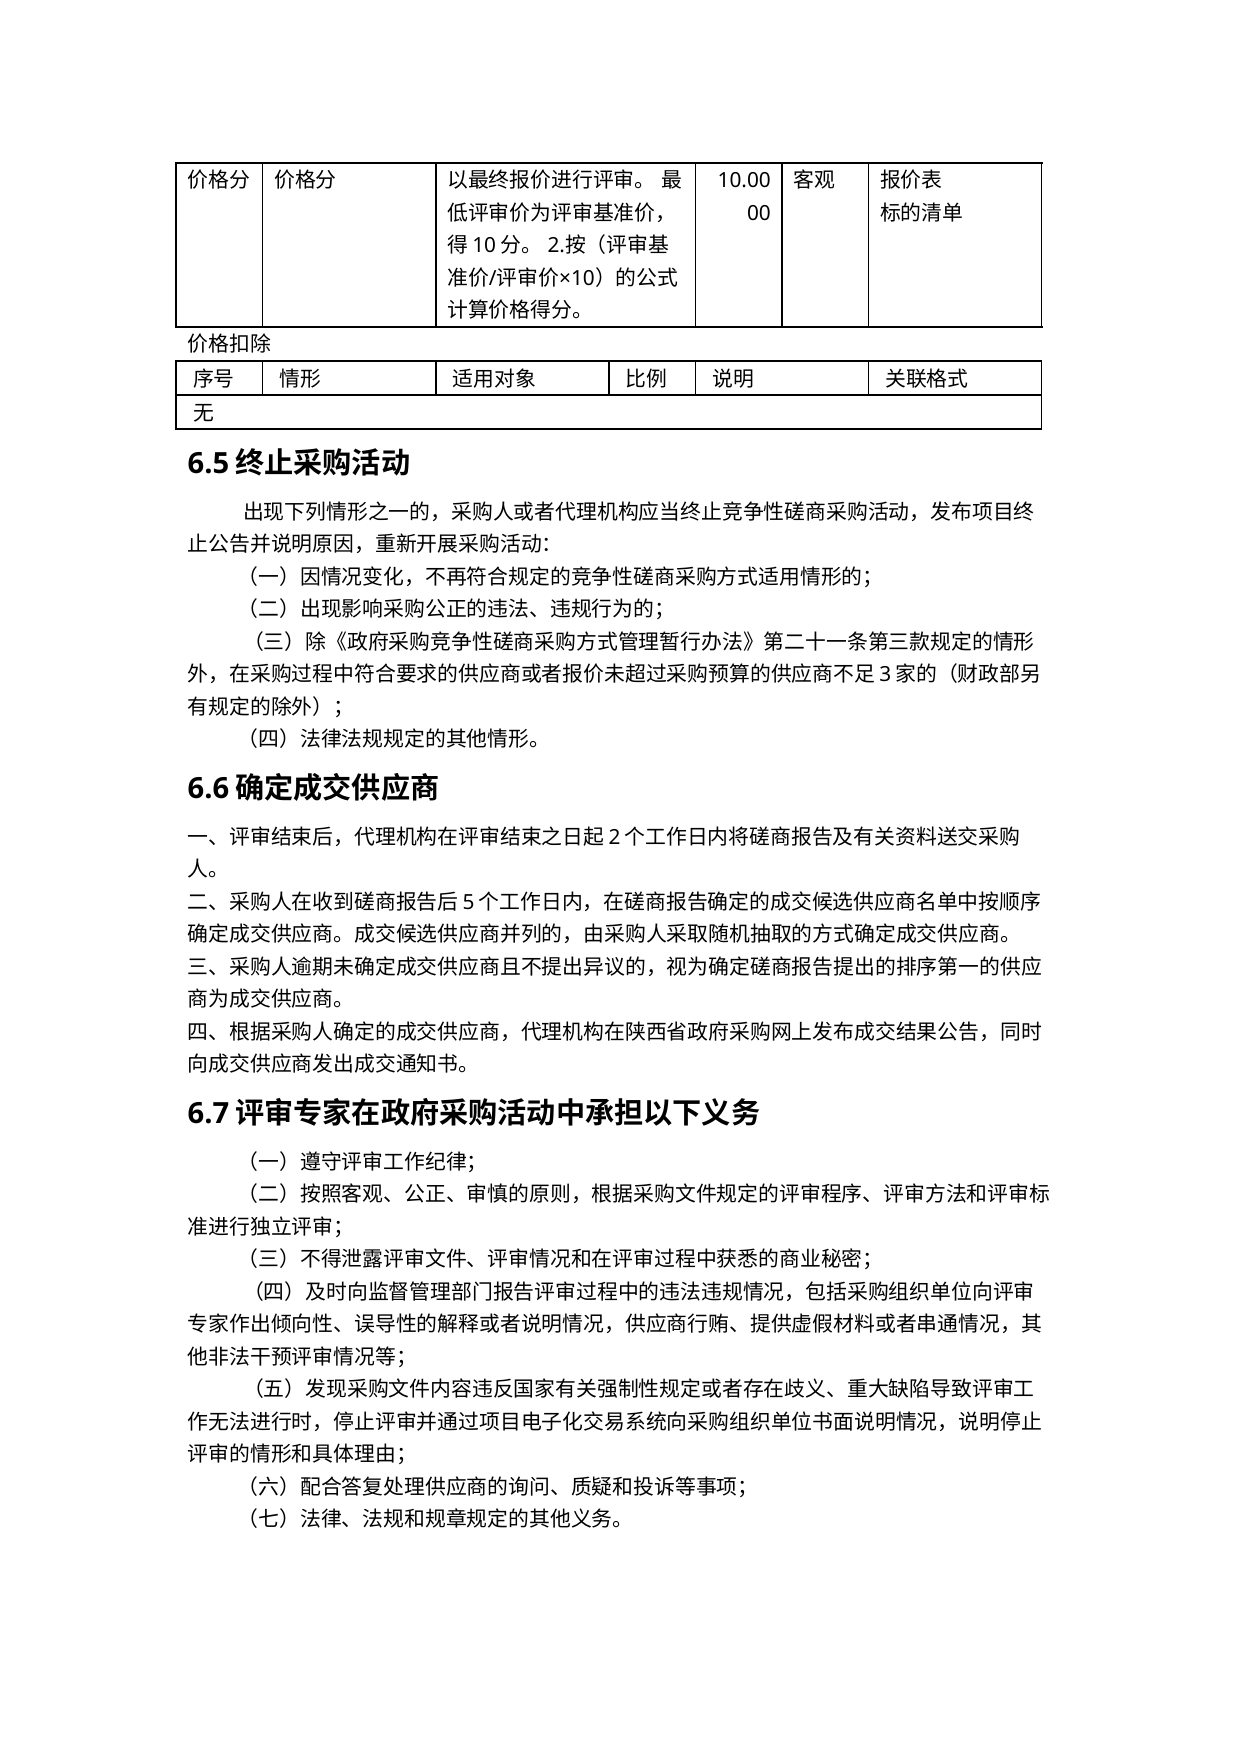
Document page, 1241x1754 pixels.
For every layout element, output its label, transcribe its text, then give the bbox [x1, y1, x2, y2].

text 价格扣除 [187, 328, 1053, 360]
text 出现下列情形之一的，采购人或者代理机构应当终止竞争性磋商采购活动，发布项目终止公告并说明原因，重新开展采购活动： [187, 495, 1053, 560]
table_header 情形 [263, 362, 435, 394]
text （一）遵守评审工作纪律； [187, 1145, 1053, 1177]
text （一）因情况变化，不再符合规定的竞争性磋商采购方式适用情形的； [187, 560, 1053, 592]
text 6.5终止采购活动 [187, 430, 1053, 495]
text （四）及时向监督管理部门报告评审过程中的违法违规情况，包括采购组织单位向评审专家作出倾向性、误导性的解释或者说明情况，供应商行贿、提供虚假材料或者串通情况，其他非法干预评审情况等； [187, 1275, 1053, 1372]
table_cell 报价表 标的清单 [869, 164, 1041, 326]
table_header 序号 [177, 362, 262, 394]
text （四）法律法规规定的其他情形。 [187, 722, 1053, 755]
text （三）除《政府采购竞争性磋商采购方式管理暂行办法》第二十一条第三款规定的情形外，在采购过程中符合要求的供应商或者报价未超过采购预算的供应商不足3家的（财政部另有规定的除外）； [187, 625, 1053, 722]
text 四、根据采购人确定的成交供应商，代理机构在陕西省政府采购网上发布成交结果公告，同时向成交供应商发出成交通知书。 [187, 1015, 1053, 1080]
table_header 比例 [610, 362, 695, 394]
text （三）不得泄露评审文件、评审情况和在评审过程中获悉的商业秘密； [187, 1242, 1053, 1275]
table_cell 客观 [783, 164, 868, 326]
text （七）法律、法规和规章规定的其他义务。 [187, 1502, 1053, 1535]
table_cell 价格分 [177, 164, 262, 326]
table_cell 价格分 [263, 164, 435, 326]
text 6.6确定成交供应商 [187, 755, 1053, 820]
table_cell 无 [177, 396, 1041, 428]
text 三、采购人逾期未确定成交供应商且不提出异议的，视为确定磋商报告提出的排序第一的供应商为成交供应商。 [187, 950, 1053, 1015]
text 二、采购人在收到磋商报告后5个工作日内，在磋商报告确定的成交候选供应商名单中按顺序确定成交供应商。成交候选供应商并列的，由采购人采取随机抽取的方式确定成交供应商。 [187, 885, 1053, 950]
table_header 关联格式 [869, 362, 1041, 394]
table_header 适用对象 [437, 362, 608, 394]
table_cell 10.0000 [696, 164, 781, 326]
text （六）配合答复处理供应商的询问、质疑和投诉等事项； [187, 1470, 1053, 1502]
table_cell 以最终报价进行评审。 最低评审价为评审基准价，得10分。 2.按（评审基准价/评审价×10）的公式计算价格得分。 [437, 164, 695, 326]
text （二）出现影响采购公正的违法、违规行为的； [187, 592, 1053, 625]
text 一、评审结束后，代理机构在评审结束之日起2个工作日内将磋商报告及有关资料送交采购人。 [187, 820, 1053, 885]
text （五）发现采购文件内容违反国家有关强制性规定或者存在歧义、重大缺陷导致评审工作无法进行时，停止评审并通过项目电子化交易系统向采购组织单位书面说明情况，说明停止评审的情形和具体理由； [187, 1372, 1053, 1470]
text 6.7评审专家在政府采购活动中承担以下义务 [187, 1080, 1053, 1145]
table_header 说明 [696, 362, 868, 394]
text （二）按照客观、公正、审慎的原则，根据采购文件规定的评审程序、评审方法和评审标准进行独立评审； [187, 1177, 1053, 1242]
